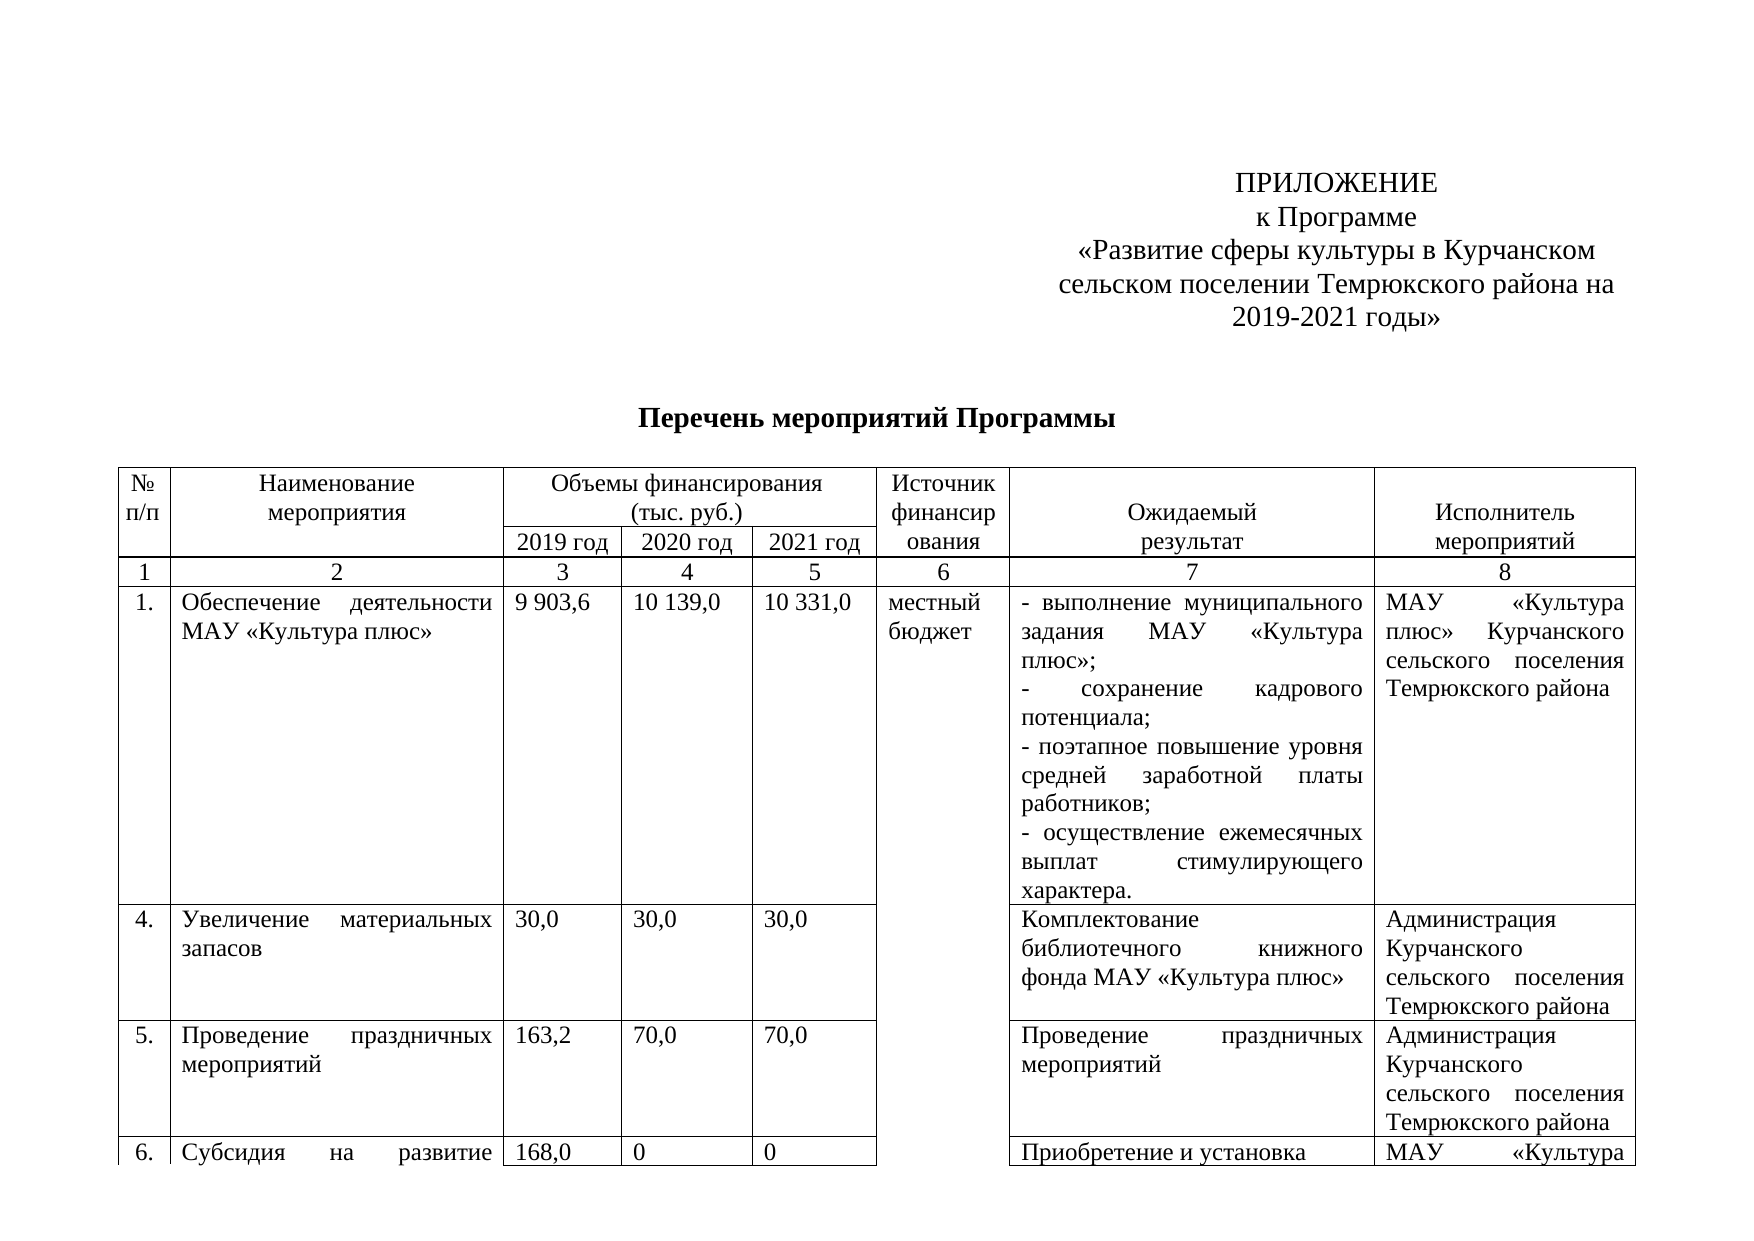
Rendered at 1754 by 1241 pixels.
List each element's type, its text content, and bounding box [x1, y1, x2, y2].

table_cell 8 [1375, 558, 1635, 586]
table_header Объемы финансирования (тыс. руб.) [504, 468, 876, 526]
table_cell 70,0 [753, 1021, 876, 1136]
table_cell 30,0 [622, 905, 752, 1019]
table_cell 6. [119, 1137, 170, 1165]
text «Развитие сферы культуры в Курчанском сельском поселении Темрюкского района на 2019-2021 годы» [1037, 232, 1636, 333]
table_cell 168,0 [504, 1137, 621, 1165]
table_cell МАУ «Культура плюс» Курчанского сельского поселения Темрюкского района [1375, 587, 1635, 903]
table_cell 30,0 [753, 905, 876, 1019]
table_cell Проведение праздничных мероприятий [171, 1021, 503, 1136]
table_cell 4 [622, 558, 752, 586]
table_cell 10 331,0 [753, 587, 876, 903]
text Перечень мероприятий Программы [118, 400, 1636, 434]
table_cell местный бюджет [877, 587, 1009, 1165]
table_cell Проведение праздничных мероприятий [1010, 1021, 1374, 1136]
table_cell 6 [877, 558, 1009, 586]
table_cell 3 [504, 558, 621, 586]
table_cell Субсидия на развитие материально-технической базы учреждения культуры [170, 1137, 503, 1165]
table_cell 2021 год [753, 527, 876, 556]
table_header № п/п [119, 468, 170, 556]
table_cell 9 903,6 [504, 587, 621, 903]
table_cell - выполнение муниципального задания МАУ «Культура плюс»; - сохранение кадрового потенциала; - поэтапное повышение уровня средней заработной платы работников; - осуществление ежемесячных выплат стимулирующего характера. [1010, 587, 1374, 903]
table_cell 2019 год [504, 527, 621, 556]
table_cell 4. [119, 905, 170, 1019]
table_cell 1 [119, 558, 170, 586]
table_cell 163,2 [504, 1021, 621, 1136]
table_cell 7 [1010, 558, 1374, 586]
table_cell Приобретение и установка занавеса на 2-ой этаж СДК ст. Курчанская, приобретение сценических костюмов [1010, 1137, 1374, 1165]
table_cell 1. [119, 587, 170, 903]
table_cell МАУ «Культура плюс» Курчанского сельского поселения Темрюкского района [1375, 1137, 1635, 1165]
table_cell Увеличение материальных запасов [171, 905, 503, 1019]
table_cell 5. [119, 1021, 170, 1136]
table_cell Администрация Курчанского сельского поселения Темрюкского района [1375, 1021, 1635, 1136]
table_header Ожидаемый результат [1010, 468, 1374, 556]
table_cell 30,0 [504, 905, 621, 1019]
table_cell 2020 год [622, 527, 752, 556]
table_cell 5 [753, 558, 876, 586]
table_header Наименование мероприятия [171, 468, 503, 556]
table_cell Администрация Курчанского сельского поселения Темрюкского района [1375, 905, 1635, 1019]
table_cell Комплектование библиотечного книжного фонда МАУ «Культура плюс» [1010, 905, 1374, 1019]
table_cell 0 [753, 1137, 876, 1165]
table_header Исполнитель мероприятий [1375, 468, 1635, 556]
text к Программе [1037, 199, 1636, 232]
table_cell 10 139,0 [622, 587, 752, 903]
text ПРИЛОЖЕНИЕ [1037, 165, 1636, 199]
table_cell 70,0 [622, 1021, 752, 1136]
table_header Источник финансирования [877, 468, 1009, 556]
table_cell Обеспечение деятельности МАУ «Культура плюс» [171, 587, 503, 903]
table_cell 0 [622, 1137, 752, 1165]
table_cell 2 [171, 558, 503, 586]
